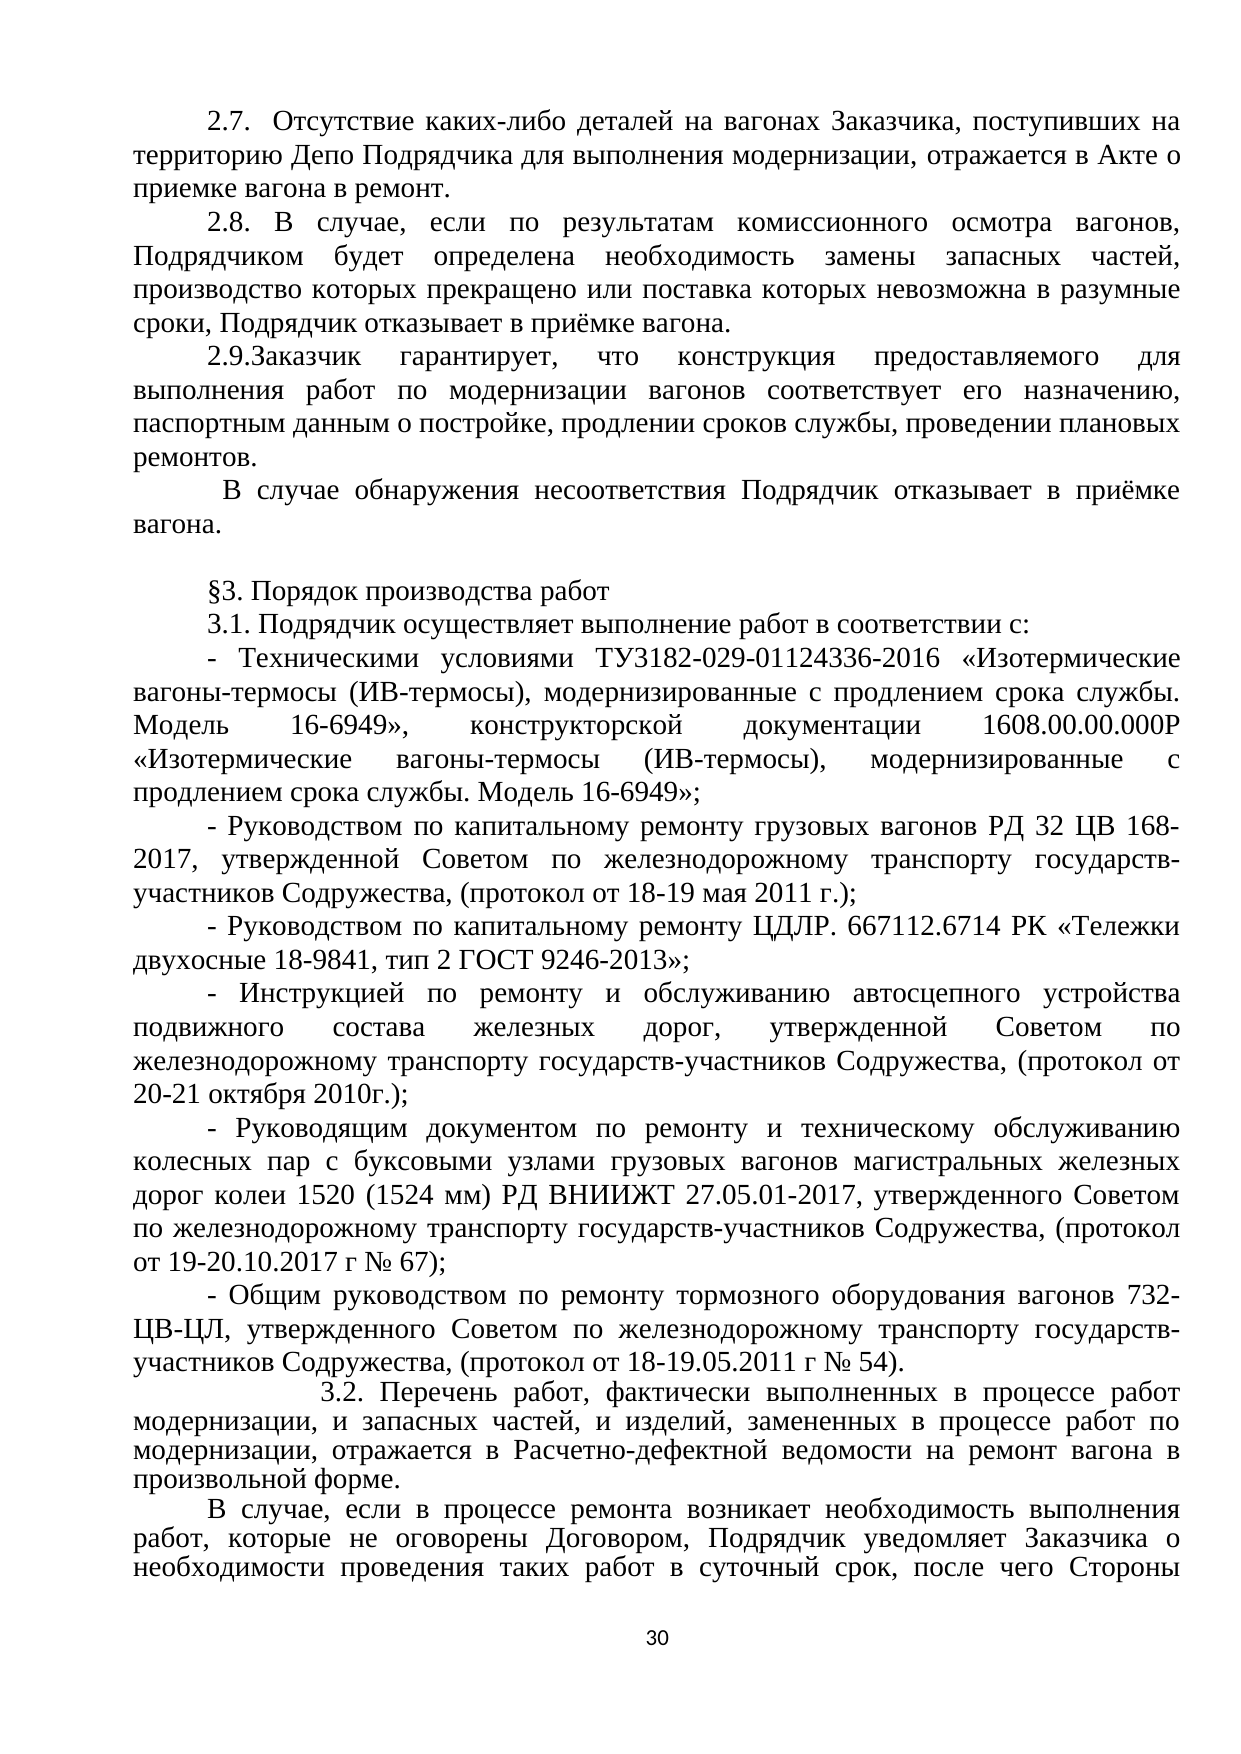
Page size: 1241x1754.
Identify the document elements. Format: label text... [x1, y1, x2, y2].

text - Инструкцией по ремонту и обслуживанию автосцепного устройства подвижного состава железных дорог, утвержденной Советом по железнодорожному транспорту государств-участников Содружества, (протокол от 20-21 октября 2010г.); [133, 976, 1181, 1110]
text - Руководящим документом по ремонту и техническому обслуживанию колесных пар с буксовыми узлами грузовых вагонов магистральных железных дорог колеи 1520 (1524 мм) РД ВНИИЖТ 27.05.01-2017, утвержденного Советом по железнодорожному транспорту государств-участников Содружества, (протокол от 19-20.10.2017 г № 67); [133, 1110, 1181, 1277]
text - Руководством по капитальному ремонту ЦДЛР. 667112.6714 РК «Тележки двухосные 18-9841, тип 2 ГОСТ 9246-2013»; [133, 908, 1181, 976]
text - Техническими условиями ТУ3182-029-01124336-2016 «Изотермические вагоны-термосы (ИВ-термосы), модернизированные с продлением срока службы. Модель 16-6949», конструкторской документации 1608.00.00.000Р «Изотермические вагоны-термосы (ИВ-термосы), модернизированные с продлением срока службы. Модель 16-6949»; [133, 640, 1181, 808]
text §3. Порядок производства работ [133, 573, 1181, 607]
text 3.1. Подрядчик осуществляет выполнение работ в соответствии с: [133, 607, 1181, 640]
text В случае обнаружения несоответствия Подрядчик отказывает в приёмке вагона. [133, 472, 1181, 539]
text 2.9.Заказчик гарантирует, что конструкция предоставляемого для выполнения работ по модернизации вагонов соответствует его назначению, паспортным данным о постройке, продлении сроков службы, проведении плановых ремонтов. [133, 338, 1181, 472]
text 3.2. Перечень работ, фактически выполненных в процессе работ модернизации, и запасных частей, и изделий, замененных в процессе работ по модернизации, отражается в Расчетно-дефектной ведомости на ремонт вагона в произвольной форме. [133, 1378, 1181, 1495]
text 2.7. Отсутствие каких-либо деталей на вагонах Заказчика, поступивших на территорию Депо Подрядчика для выполнения модернизации, отражается в Акте о приемке вагона в ремонт. [133, 103, 1181, 204]
text 2.8. В случае, если по результатам комиссионного осмотра вагонов, Подрядчиком будет определена необходимость замены запасных частей, производство которых прекращено или поставка которых невозможна в разумные сроки, Подрядчик отказывает в приёмке вагона. [133, 204, 1181, 338]
text - Руководством по капитальному ремонту грузовых вагонов РД 32 ЦВ 168-2017, утвержденной Советом по железнодорожному транспорту государств-участников Содружества, (протокол от 18-19 мая 2011 г.); [133, 808, 1181, 908]
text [133, 1495, 1181, 1582]
text - Общим руководством по ремонту тормозного оборудования вагонов 732-ЦВ-ЦЛ, утвержденного Советом по железнодорожному транспорту государств-участников Содружества, (протокол от 18-19.05.2011 г № 54). [133, 1277, 1181, 1378]
